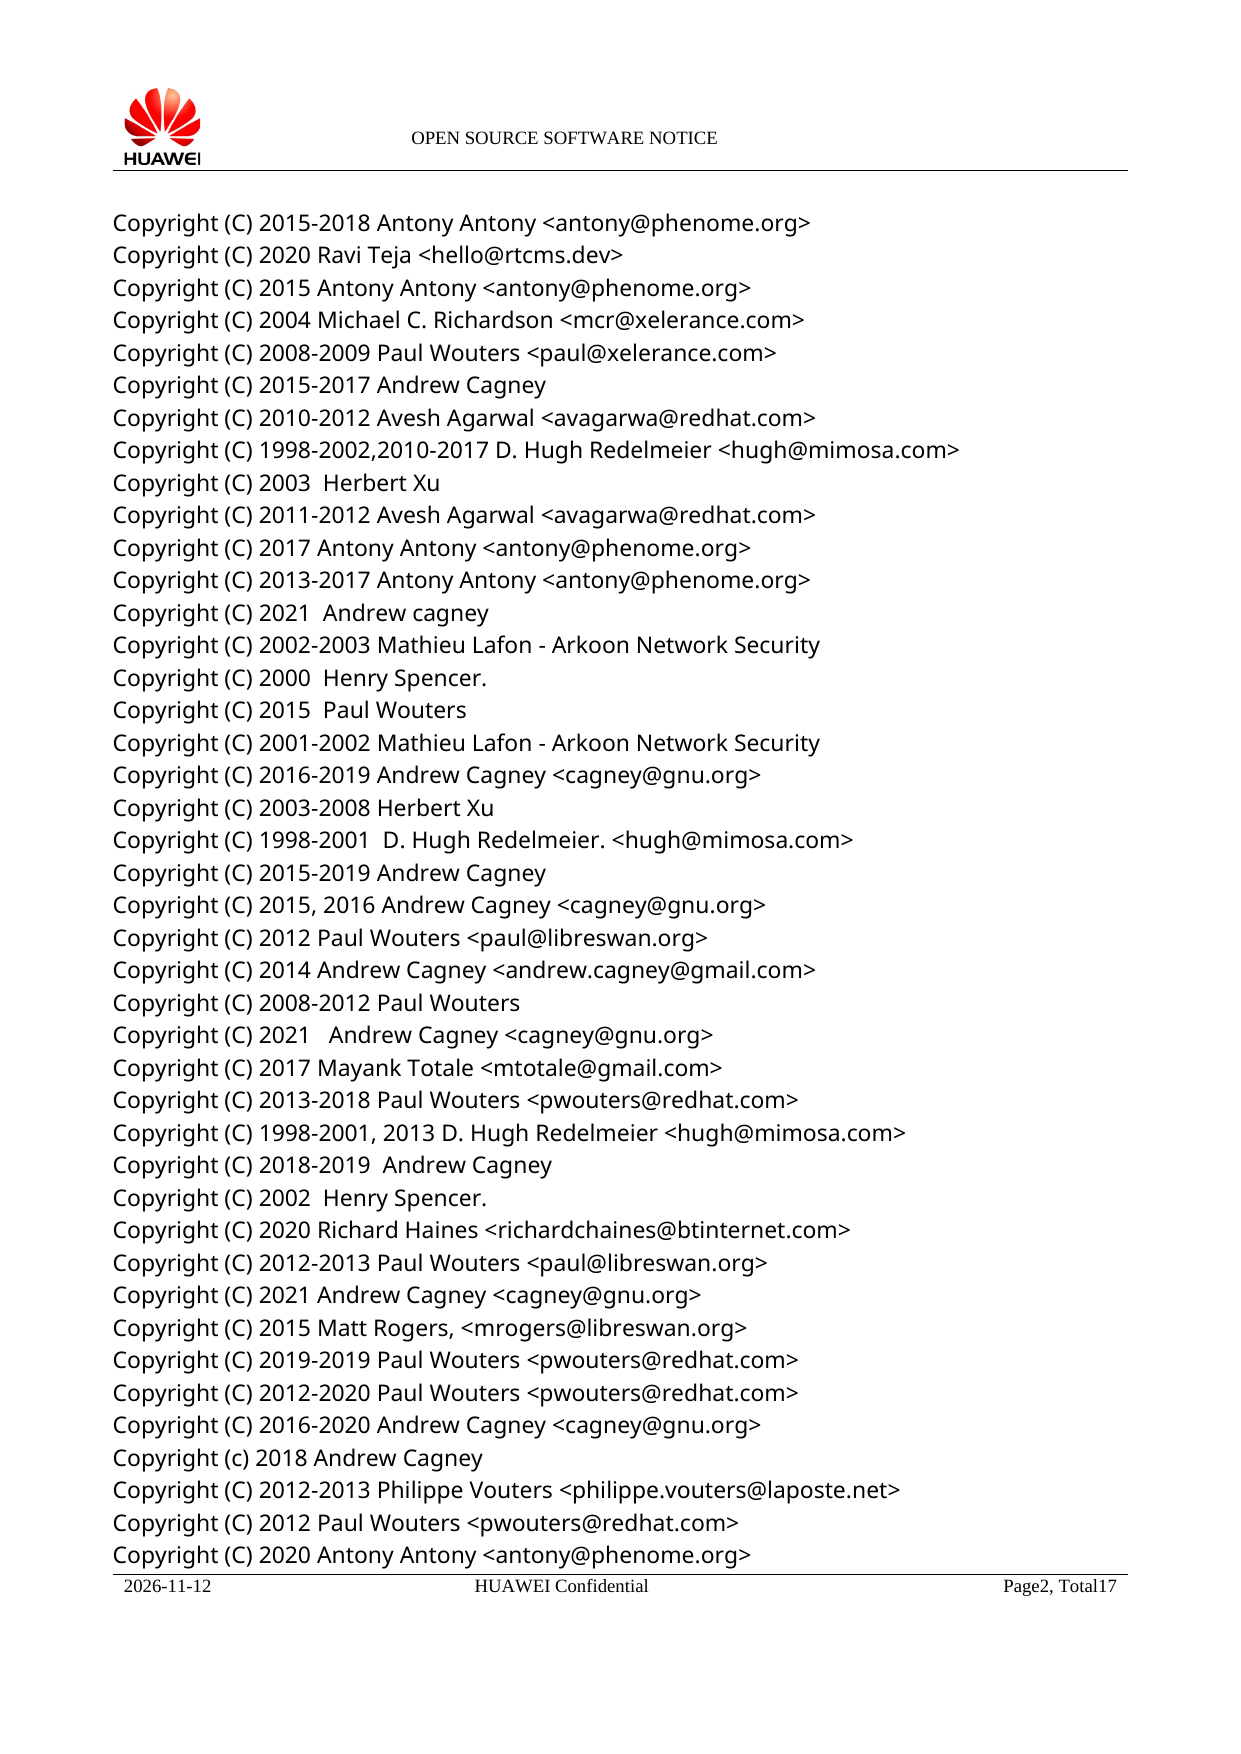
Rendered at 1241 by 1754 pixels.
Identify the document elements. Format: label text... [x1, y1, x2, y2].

picture [124, 88, 201, 165]
